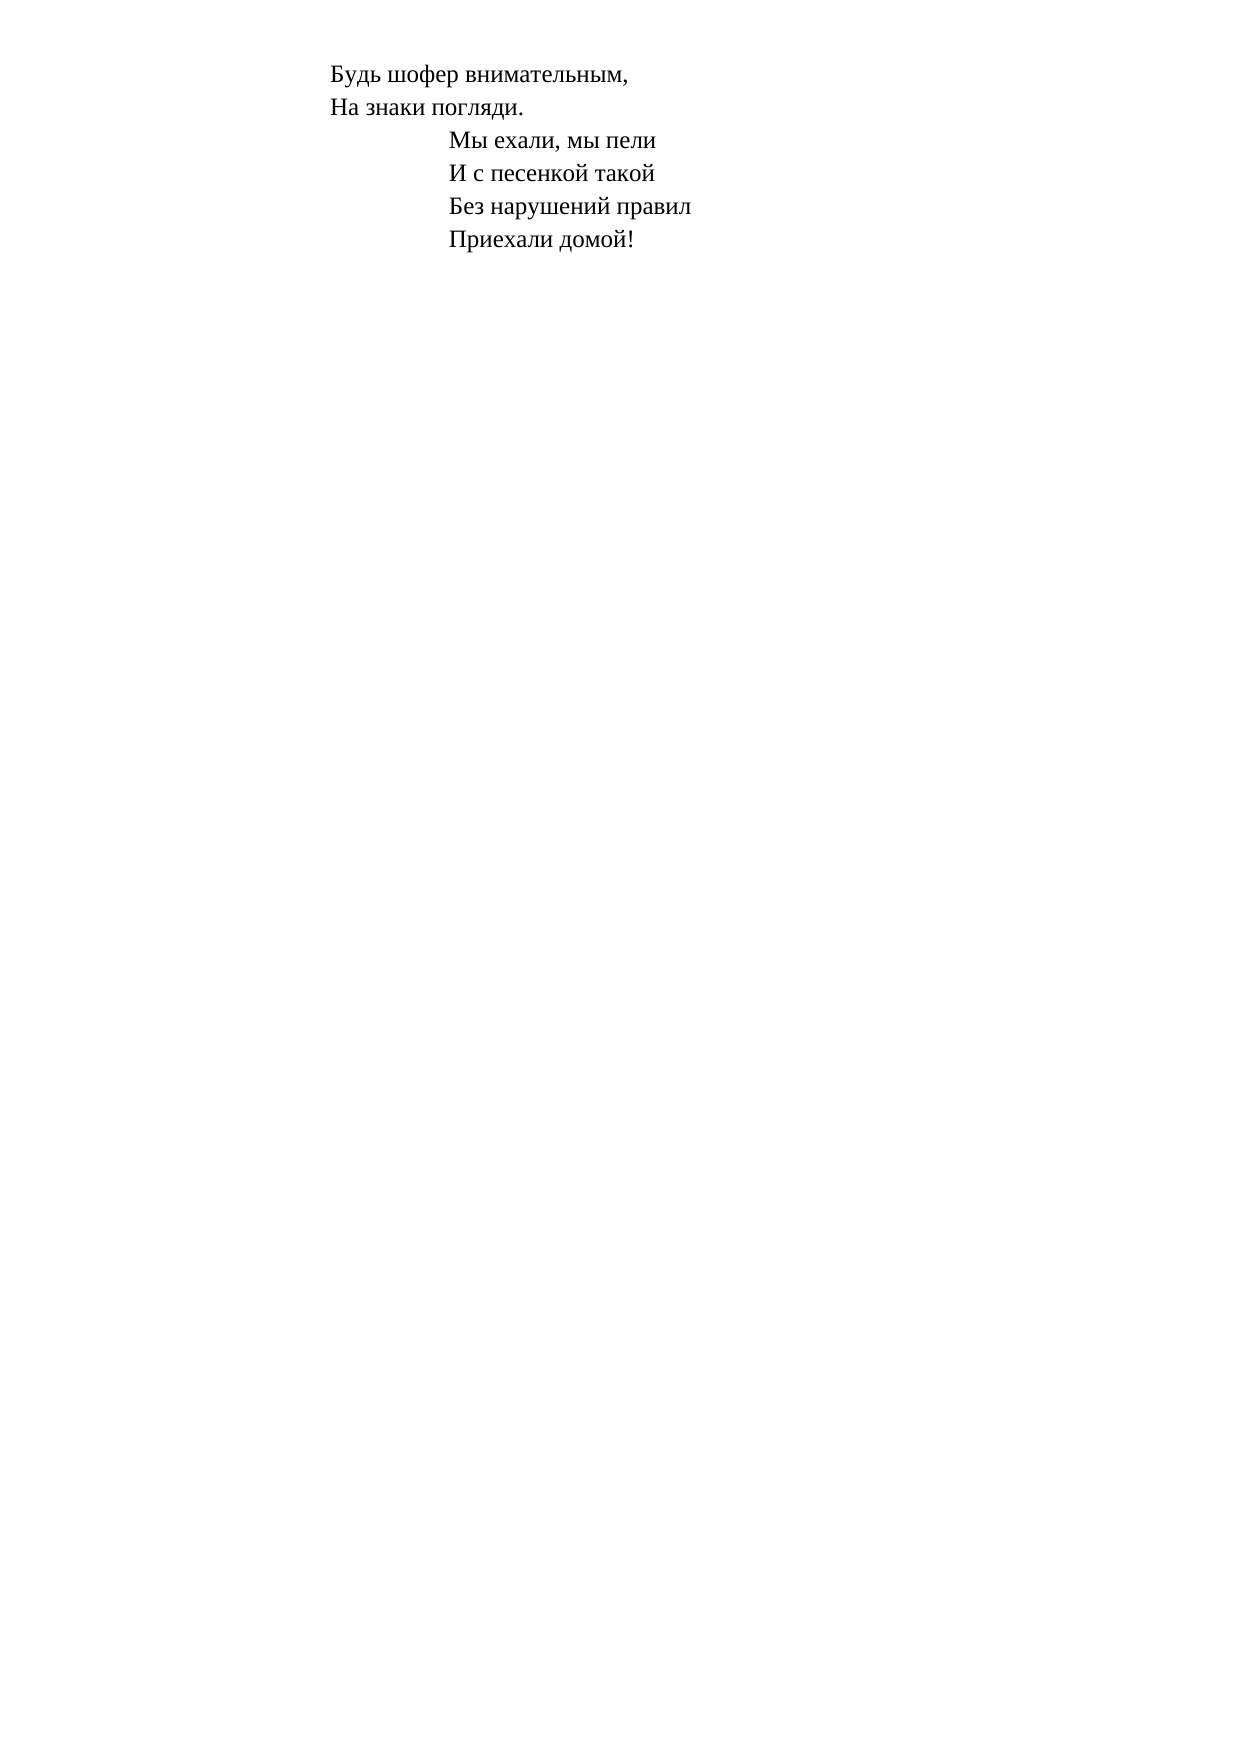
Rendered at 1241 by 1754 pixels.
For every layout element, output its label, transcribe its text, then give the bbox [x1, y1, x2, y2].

text На знаки погляди. [59, 92, 1181, 121]
text Без нарушений правил [59, 191, 1181, 220]
text Будь шофер внимательным, [59, 59, 1181, 88]
text И с песенкой такой [59, 158, 1181, 187]
text Приехали домой! [59, 224, 1181, 253]
text Мы ехали, мы пели [59, 125, 1181, 154]
